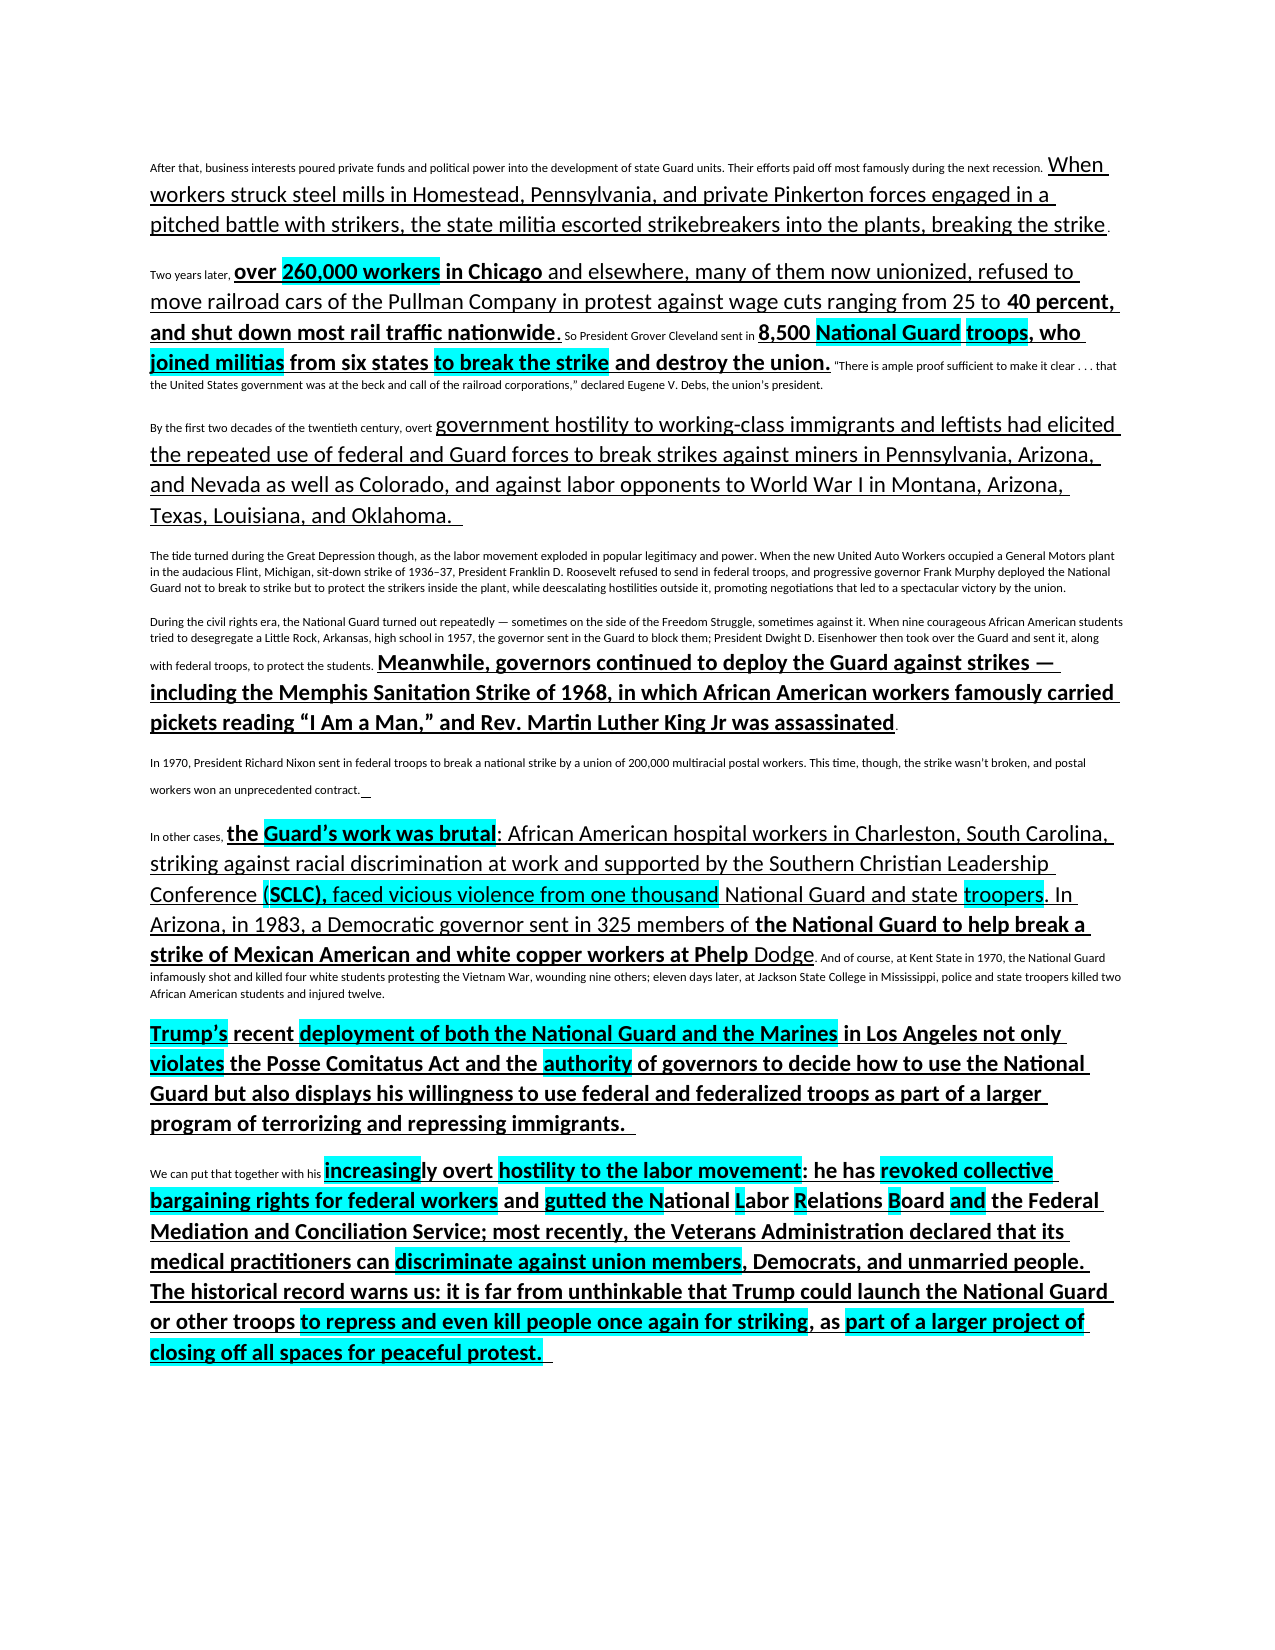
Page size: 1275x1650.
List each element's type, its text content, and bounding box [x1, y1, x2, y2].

text Trump’s recent deployment of both the National Guard and the Marines in Los Angeles not only violates the Posse Comitatus Act and the authority of governors to decide how to use the National Guard but also displays his willingness to use federal and federalized troops as part of a larger program of terrorizing and repressing immigrants. [150, 1019, 1125, 1138]
text We can put that together with his increasingly overt hostility to the labor movement: he has revoked collective bargaining rights for federal workers and gutted the National Labor Relations Board and the Federal Mediation and Conciliation Service; most recently, the Veterans Administration declared that its medical practitioners can discriminate against union members, Democrats, and unmarried people. The historical record warns us: it is far from unthinkable that Trump could launch the National Guard or other troops to repress and even kill people once again for striking, as part of a larger project of closing off all spaces for peaceful protest. [150, 1156, 1125, 1366]
text After that, business interests poured private funds and political power into the development of state Guard units. Their efforts paid off most famously during the next recession. When workers struck steel mills in Homestead, Pennsylvania, and private Pinkerton forces engaged in a pitched battle with strikers, the state militia escorted strikebreakers into the plants, breaking the strike. [150, 150, 1125, 238]
text By the first two decades of the twentieth century, overt government hostility to working-class immigrants and leftists had elicited the repeated use of federal and Guard forces to break strikes against miners in Pennsylvania, Arizona, and Nevada as well as Colorado, and against labor opponents to World War I in Montana, Arizona, Texas, Louisiana, and Oklahoma. [150, 410, 1125, 529]
text In 1970, President Richard Nixon sent in federal troops to break a national strike by a union of 200,000 multiracial postal workers. This time, though, the strike wasn’t broken, and postal workers won an unprecedented contract. [150, 755, 1125, 801]
text During the civil rights era, the National Guard turned out repeatedly — sometimes on the side of the Freedom Struggle, sometimes against it. When nine courageous African American students tried to desegregate a Little Rock, Arkansas, high school in 1957, the governor sent in the Guard to block them; President Dwight D. Eisenhower then took over the Guard and sent it, along with federal troops, to protect the students. Meanwhile, governors continued to deploy the Guard against strikes — including the Memphis Sanitation Strike of 1968, in which African American workers famously carried pickets reading “I Am a Man,” and Rev. Martin Luther King Jr was assassinated. [150, 614, 1125, 736]
text Two years later, over 260,000 workers in Chicago and elsewhere, many of them now unionized, refused to move railroad cars of the Pullman Company in protest against wage cuts ranging from 25 to 40 percent, and shut down most rail traffic nationwide. So President Grover Cleveland sent in 8,500 National Guard troops, who joined militias from six states to break the strike and destroy the union. “There is ample proof sufficient to make it clear . . . that the United States government was at the beck and call of the railroad corporations,” declared Eugene V. Debs, the union’s president. [150, 257, 1125, 392]
text The tide turned during the Great Depression though, as the labor movement exploded in popular legitimacy and power. When the new United Auto Workers occupied a General Motors plant in the audacious Flint, Michigan, sit-down strike of 1936–37, President Franklin D. Roosevelt refused to send in federal troops, and progressive governor Frank Murphy deployed the National Guard not to break to strike but to protect the strikers inside the plant, while deescalating hostilities outside it, promoting negotiations that led to a spectacular victory by the union. [150, 548, 1125, 596]
text In other cases, the Guard’s work was brutal: African American hospital workers in Charleston, South Carolina, striking against racial discrimination at work and supported by the Southern Christian Leadership Conference (SCLC), faced vicious violence from one thousand National Guard and state troopers. In Arizona, in 1983, a Democratic governor sent in 325 members of the National Guard to help break a strike of Mexican American and white copper workers at Phelp Dodge. And of course, at Kent State in 1970, the National Guard infamously shot and killed four white students protesting the Vietnam War, wounding nine others; eleven days later, at Jackson State College in Mississippi, police and state troopers killed two African American students and injured twelve. [150, 819, 1125, 1001]
